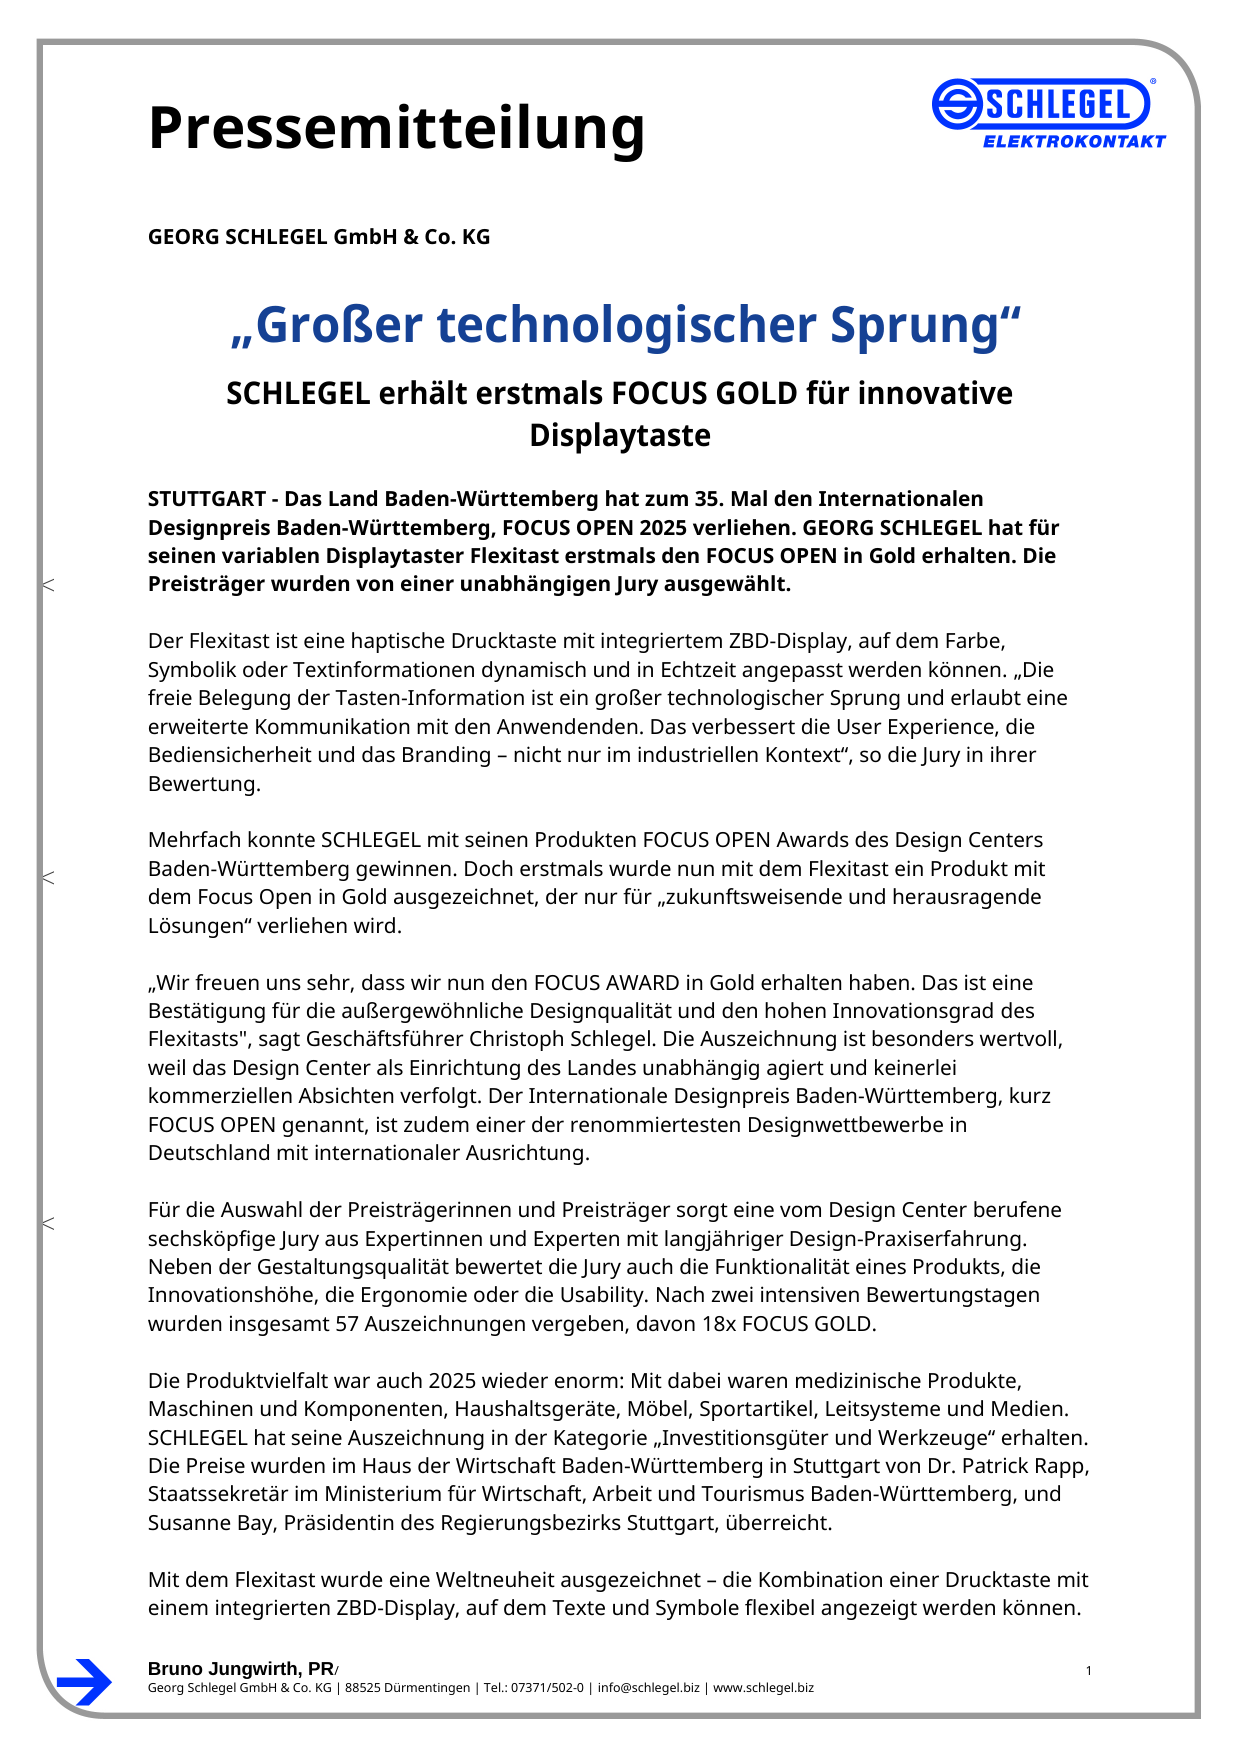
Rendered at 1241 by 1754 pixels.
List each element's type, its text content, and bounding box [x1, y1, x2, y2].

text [148, 1565, 1093, 1622]
text SCHLEGEL erhält erstmals FOCUS GOLD für innovative Displaytaste [148, 371, 1093, 456]
text „Wir freuen uns sehr, dass wir nun den Focus Award in Gold erhalten haben. Das ist eine Bestätigung für die außergewöhnliche Designqualität und den hohen Innovationsgrad des Flexitasts", sagt Geschäftsführer Christoph Schlegel. Die Auszeichnung ist besonders wertvoll, weil das Design Center als Einrichtung des Landes unabhängig agiert und keinerlei kommerziellen Absichten verfolgt. Der Internationale Designpreis Baden-Württemberg, kurz FOCUS OPEN genannt, ist zudem einer der renommiertesten Designwettbewerbe in Deutschland mit internationaler Ausrichtung. [148, 968, 1093, 1167]
text Mehrfach konnte SCHLEGEL mit seinen Produkten FOCUS OPEN Awards des Design Centers Baden-Württemberg gewinnen. Doch erstmals wurde nun mit dem Flexitast ein Produkt mit dem Focus Open in Gold ausgezeichnet, der nur für „zukunftsweisende und herausragende Lösungen“ verliehen wird. [148, 826, 1093, 939]
text GEORG SCHLEGEL GmbH & Co. KG [148, 222, 1093, 251]
text Der Flexitast ist eine haptische Drucktaste mit integriertem ZBD-Display, auf dem Farbe, Symbolik oder Textinformationen dynamisch und in Echtzeit angepasst werden können. „Die freie Belegung der Tasten-Information ist ein großer technologischer Sprung und erlaubt eine erweiterte Kommunikation mit den Anwendenden. Das verbessert die User Experience, die Bediensicherheit und das Branding – nicht nur im industriellen Kontext“, so die Jury in ihrer Bewertung. [148, 626, 1093, 797]
text STUTTGART - Das Land Baden-Württemberg hat zum 35. Mal den Internationalen Designpreis Baden-Württemberg, FOCUS OPEN 2025 verliehen. GEORG SCHLEGEL hat für seinen variablen Displaytaster Flexitast erstmals den FOCUS OPEN in Gold erhalten. Die Preisträger wurden von einer unabhängigen Jury ausgewählt. [148, 484, 1093, 598]
text „Großer technologischer Sprung“ [148, 289, 1093, 357]
text Für die Auswahl der Preisträgerinnen und Preisträger sorgt eine vom Design Center berufene sechsköpfige Jury aus Expertinnen und Experten mit langjähriger Design-Praxiserfahrung. Neben der Gestaltungsqualität bewertet die Jury auch die Funktionalität eines Produkts, die Innovationshöhe, die Ergonomie oder die Usability. Nach zwei intensiven Bewertungstagen wurden insgesamt 57 Auszeichnungen vergeben, davon 18x FOCUS GOLD. [148, 1195, 1093, 1337]
picture [0, 0, 1239, 1754]
text Die Produktvielfalt war auch 2025 wieder enorm: Mit dabei waren medizinische Produkte, Maschinen und Komponenten, Haushaltsgeräte, Möbel, Sportartikel, Leitsysteme und Medien. SCHLEGEL hat seine Auszeichnung in der Kategorie „Investitionsgüter und Werkzeuge“ erhalten. Die Preise wurden im Haus der Wirtschaft Baden-Württemberg in Stuttgart von Dr. Patrick Rapp, Staatssekretär im Ministerium für Wirtschaft, Arbeit und Tourismus Baden-Württemberg, und Susanne Bay, Präsidentin des Regierungsbezirks Stuttgart, überreicht. [148, 1366, 1093, 1536]
